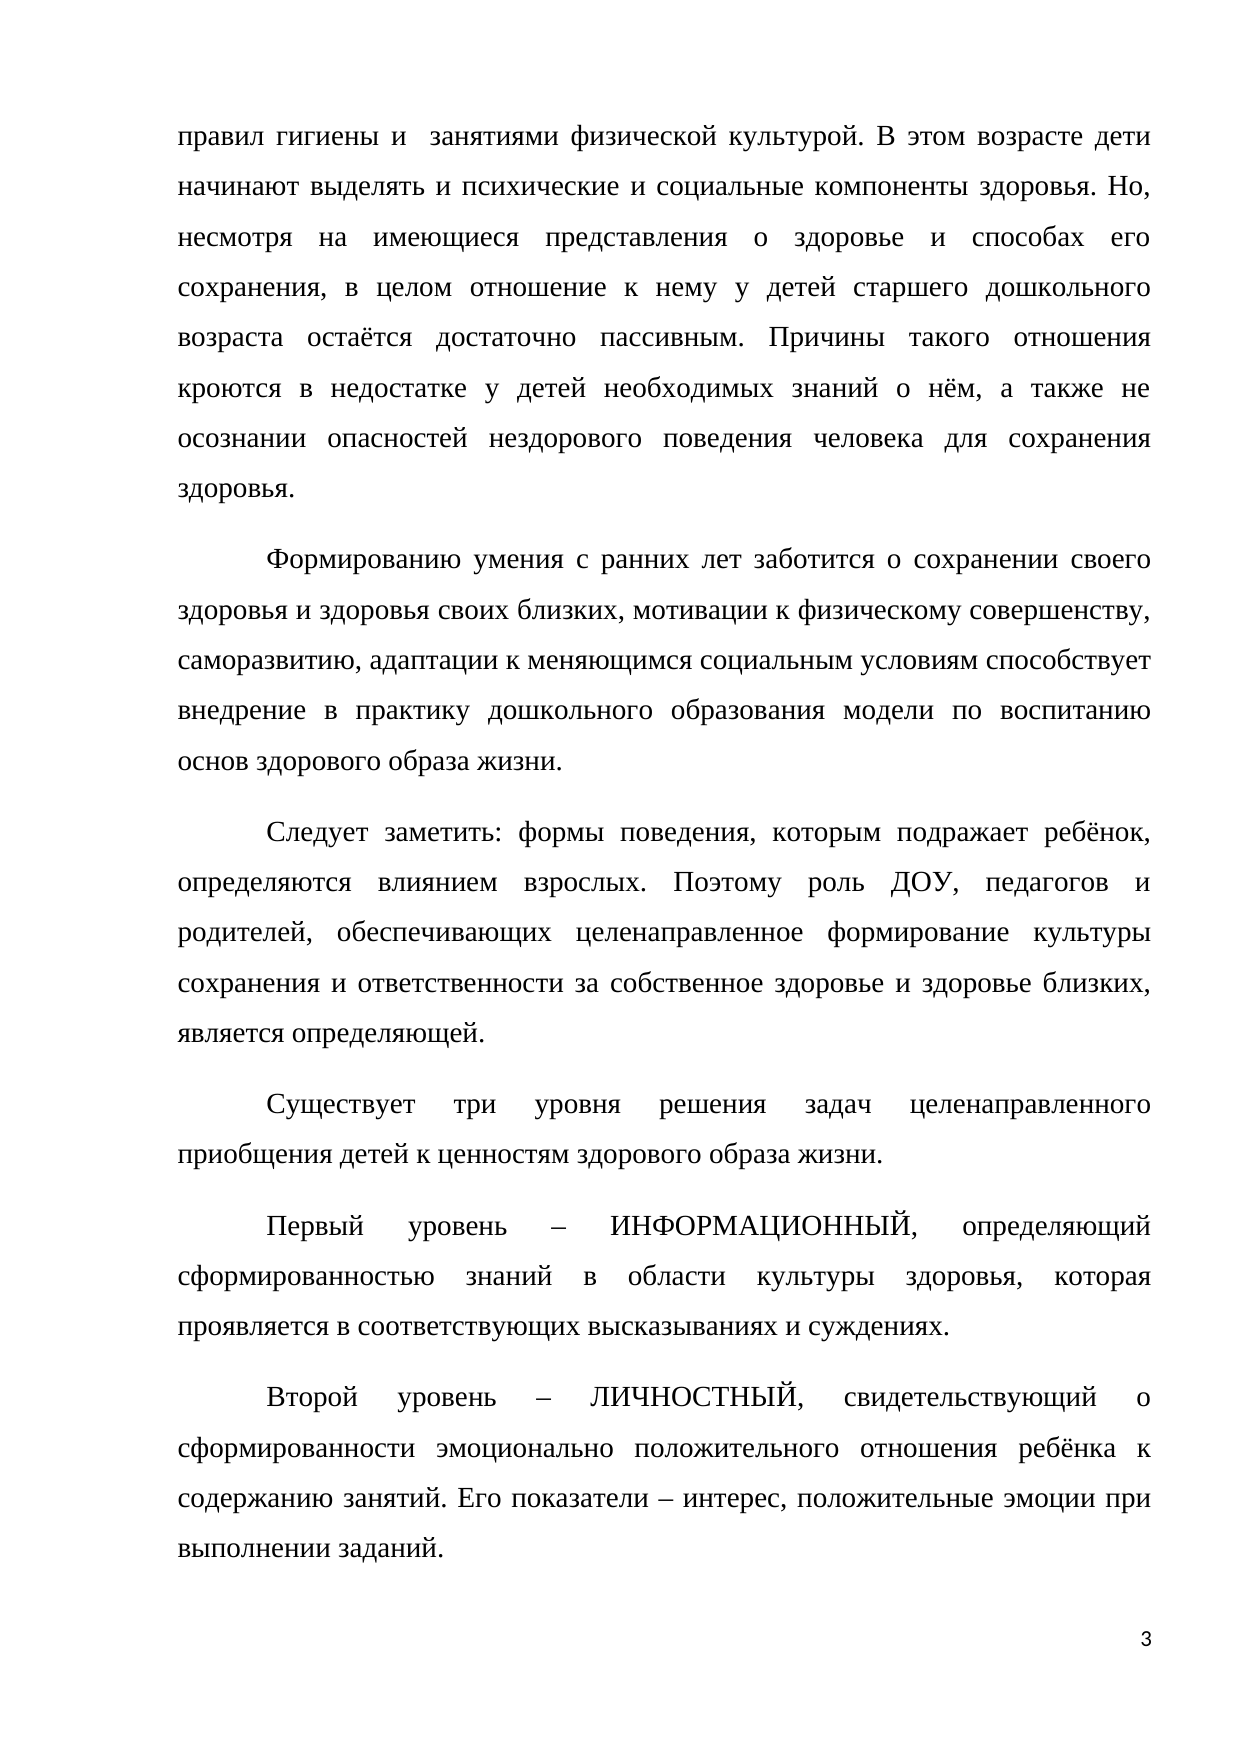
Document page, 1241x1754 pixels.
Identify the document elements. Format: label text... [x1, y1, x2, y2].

text Первый уровень – ИНФОРМАЦИОННЫЙ, определяющий сформированностью знаний в области культуры здоровья, которая проявляется в соответствующих высказываниях и суждениях. [177, 1208, 1152, 1342]
text Формированию умения с ранних лет заботится о сохранении своего здоровья и здоровья своих близких, мотивации к физическому совершенству, саморазвитию, адаптации к меняющимся социальным условиям способствует внедрение в практику дошкольного образования модели по воспитанию основ здорового образа жизни. [177, 541, 1152, 776]
text Существует три уровня решения задач целенаправленного приобщения детей к ценностям здорового образа жизни. [177, 1086, 1152, 1170]
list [177, 118, 1152, 504]
text Следует заметить: формы поведения, которым подражает ребёнок, определяются влиянием взрослых. Поэтому роль ДОУ, педагогов и родителей, обеспечивающих целенаправленное формирование культуры сохранения и ответственности за собственное здоровье и здоровье близких, является определяющей. [177, 814, 1152, 1049]
text Второй уровень – ЛИЧНОСТНЫЙ, свидетельствующий о сформированности эмоционально положительного отношения ребёнка к содержанию занятий. Его показатели – интерес, положительные эмоции при выполнении заданий. [177, 1379, 1152, 1564]
